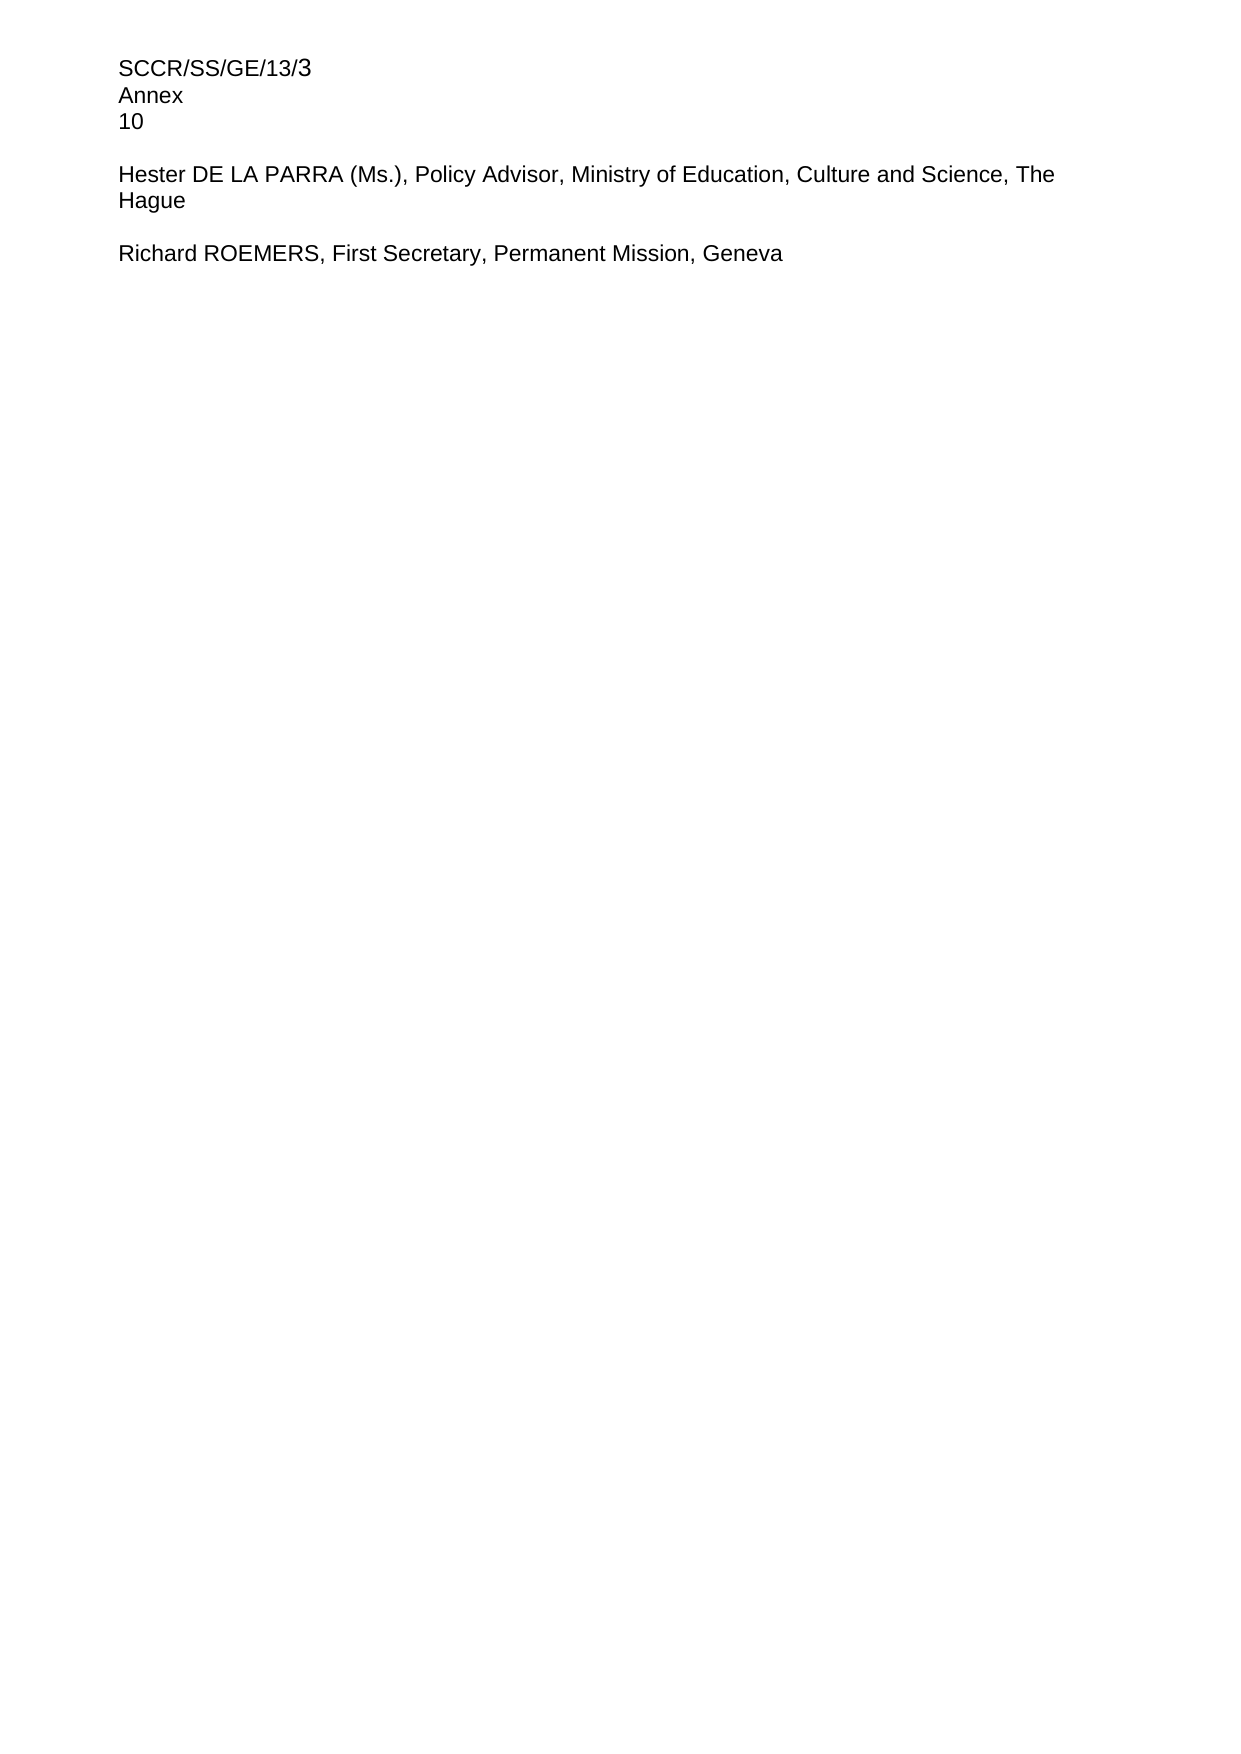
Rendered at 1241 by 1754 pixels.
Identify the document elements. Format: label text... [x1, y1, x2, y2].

text Richard ROEMERS, First Secretary, Permanent Mission, Geneva [118, 240, 1092, 266]
text Hester DE LA PARRA (Ms.), Policy Advisor, Ministry of Education, Culture and Science, The Hague [118, 161, 1092, 214]
